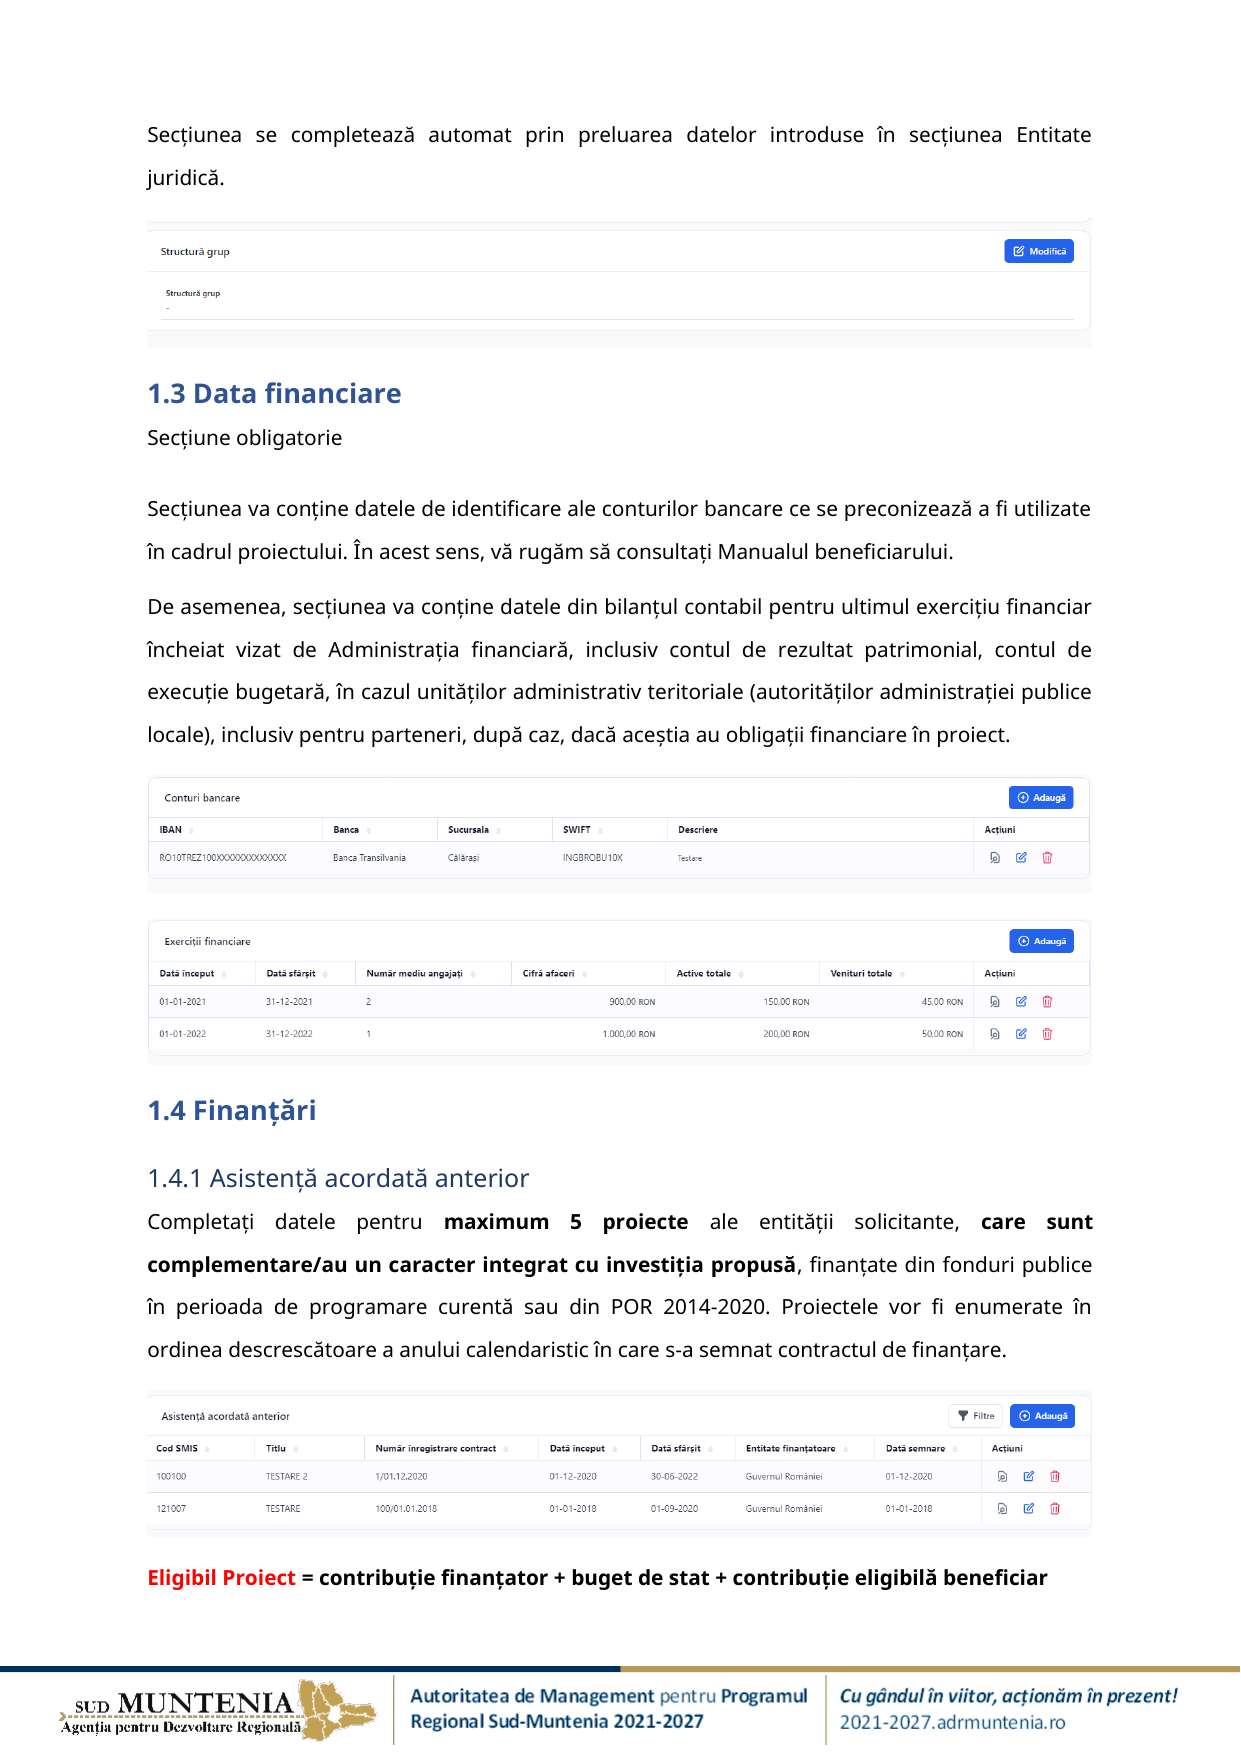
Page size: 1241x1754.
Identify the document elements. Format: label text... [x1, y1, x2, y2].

picture [147, 919, 1092, 1065]
subtitle 1.4 Finanţări [147, 1091, 1093, 1128]
picture [147, 1390, 1092, 1537]
text Secțiune obligatorie [147, 423, 1093, 452]
text Secțiunea va conține datele de identificare ale conturilor bancare ce se preconizează a fi utilizate în cadrul proiectului. În acest sens, vă rugăm să consultați Manualul beneficiarului. [147, 494, 1093, 566]
text De asemenea, secțiunea va conține datele din bilanțul contabil pentru ultimul exercițiu financiar încheiat vizat de Administrația financiară, inclusiv contul de rezultat patrimonial, contul de execuție bugetară, în cazul unităților administrativ teritoriale (autorităților administrației publice locale), inclusiv pentru parteneri, după caz, dacă aceștia au obligații financiare în proiect. [147, 592, 1093, 748]
subtitle 1.4.1 Asistenţă acordată anterior [147, 1161, 1093, 1195]
text Eligibil Proiect = contribuție finanțator + buget de stat + contribuție eligibilă beneficiar [147, 1563, 1093, 1592]
picture [147, 217, 1092, 348]
picture [0, 1666, 1241, 1746]
picture [147, 775, 1092, 893]
text Secțiunea se completează automat prin preluarea datelor introduse în secțiunea Entitate juridică. [147, 120, 1093, 191]
subtitle 1.3 Data financiare [147, 374, 1093, 411]
text Completați datele pentru maximum 5 proiecte ale entității solicitante, care sunt complementare/au un caracter integrat cu investiția propusă, finanțate din fonduri publice în perioada de programare curentă sau din POR 2014-2020. Proiectele vor fi enumerate în ordinea descrescătoare a anului calendaristic în care s-a semnat contractul de finanțare. [147, 1207, 1093, 1363]
